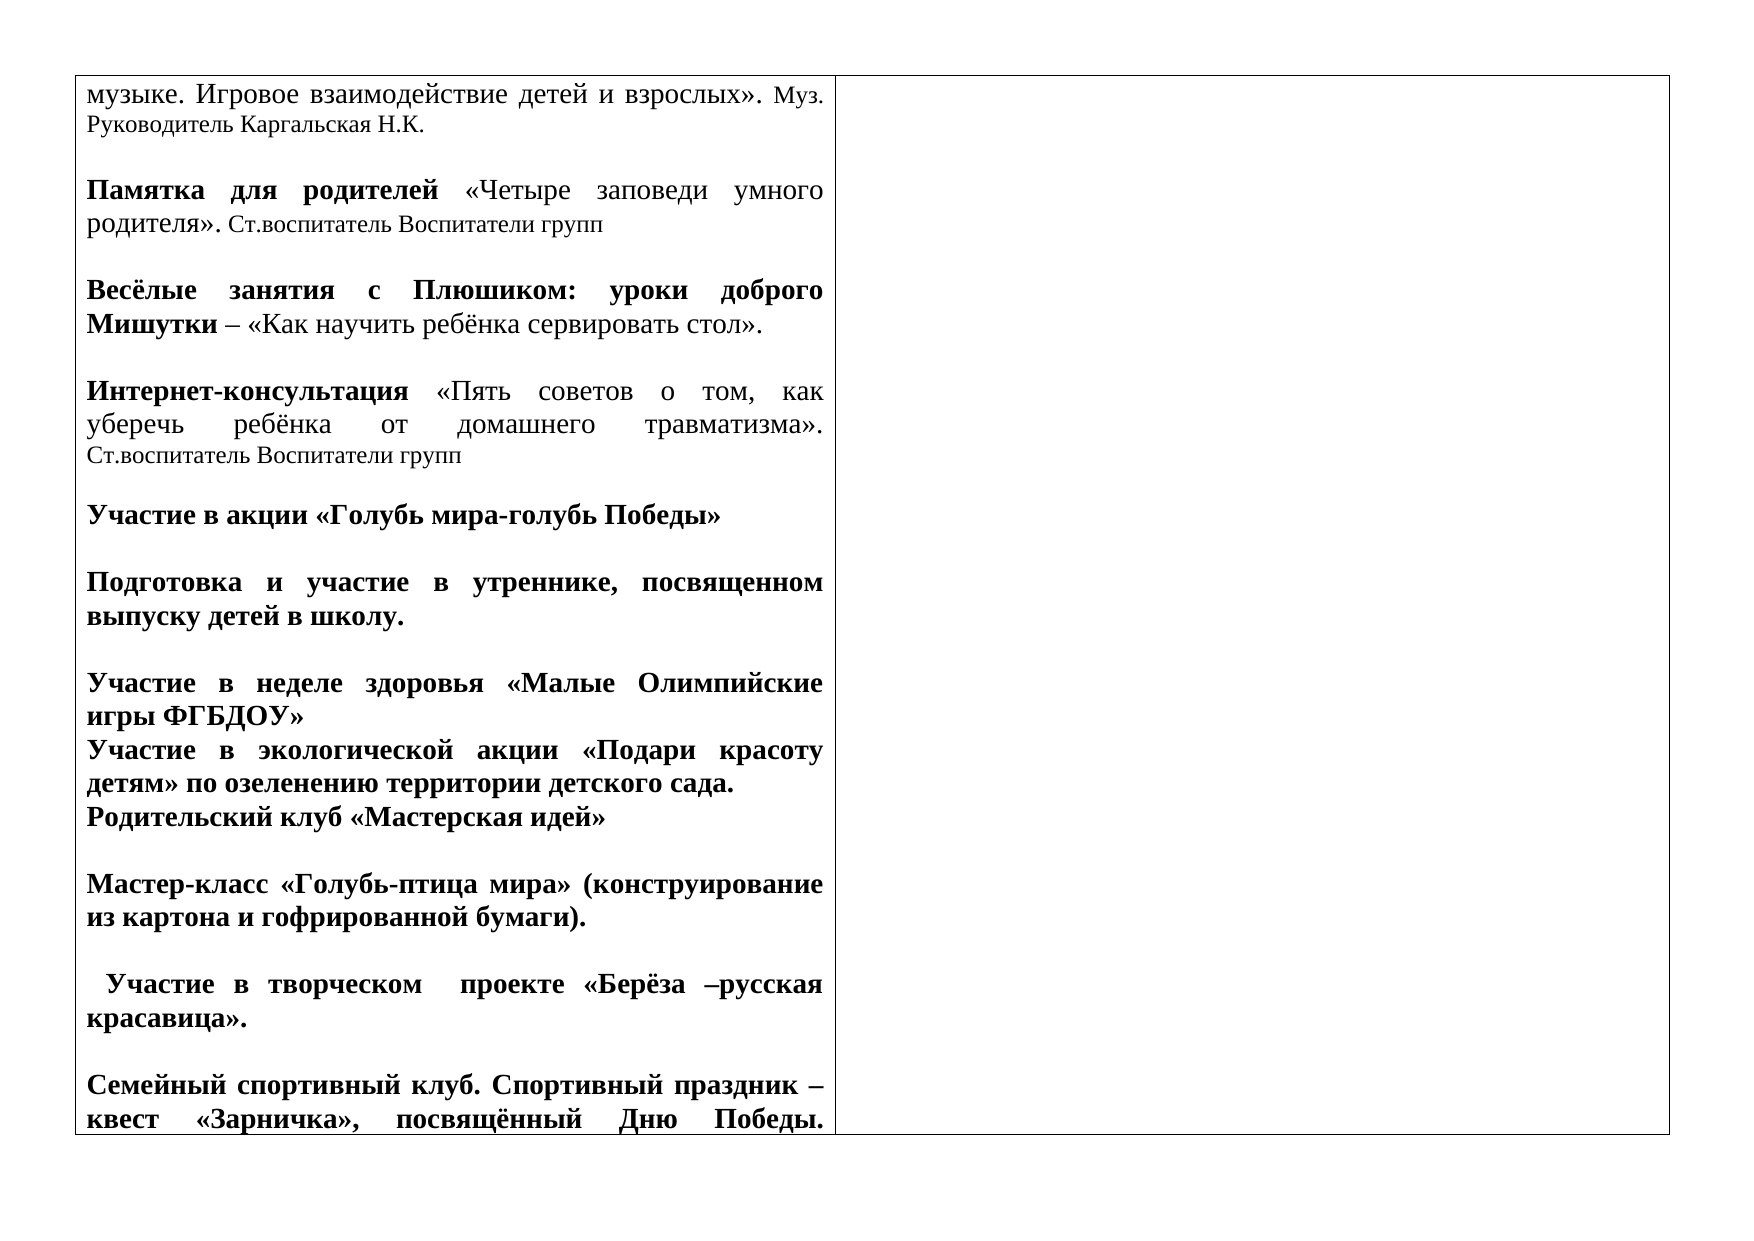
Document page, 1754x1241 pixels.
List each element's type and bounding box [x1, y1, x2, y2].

table_cell [76, 76, 835, 1134]
table_cell [836, 76, 1669, 1134]
